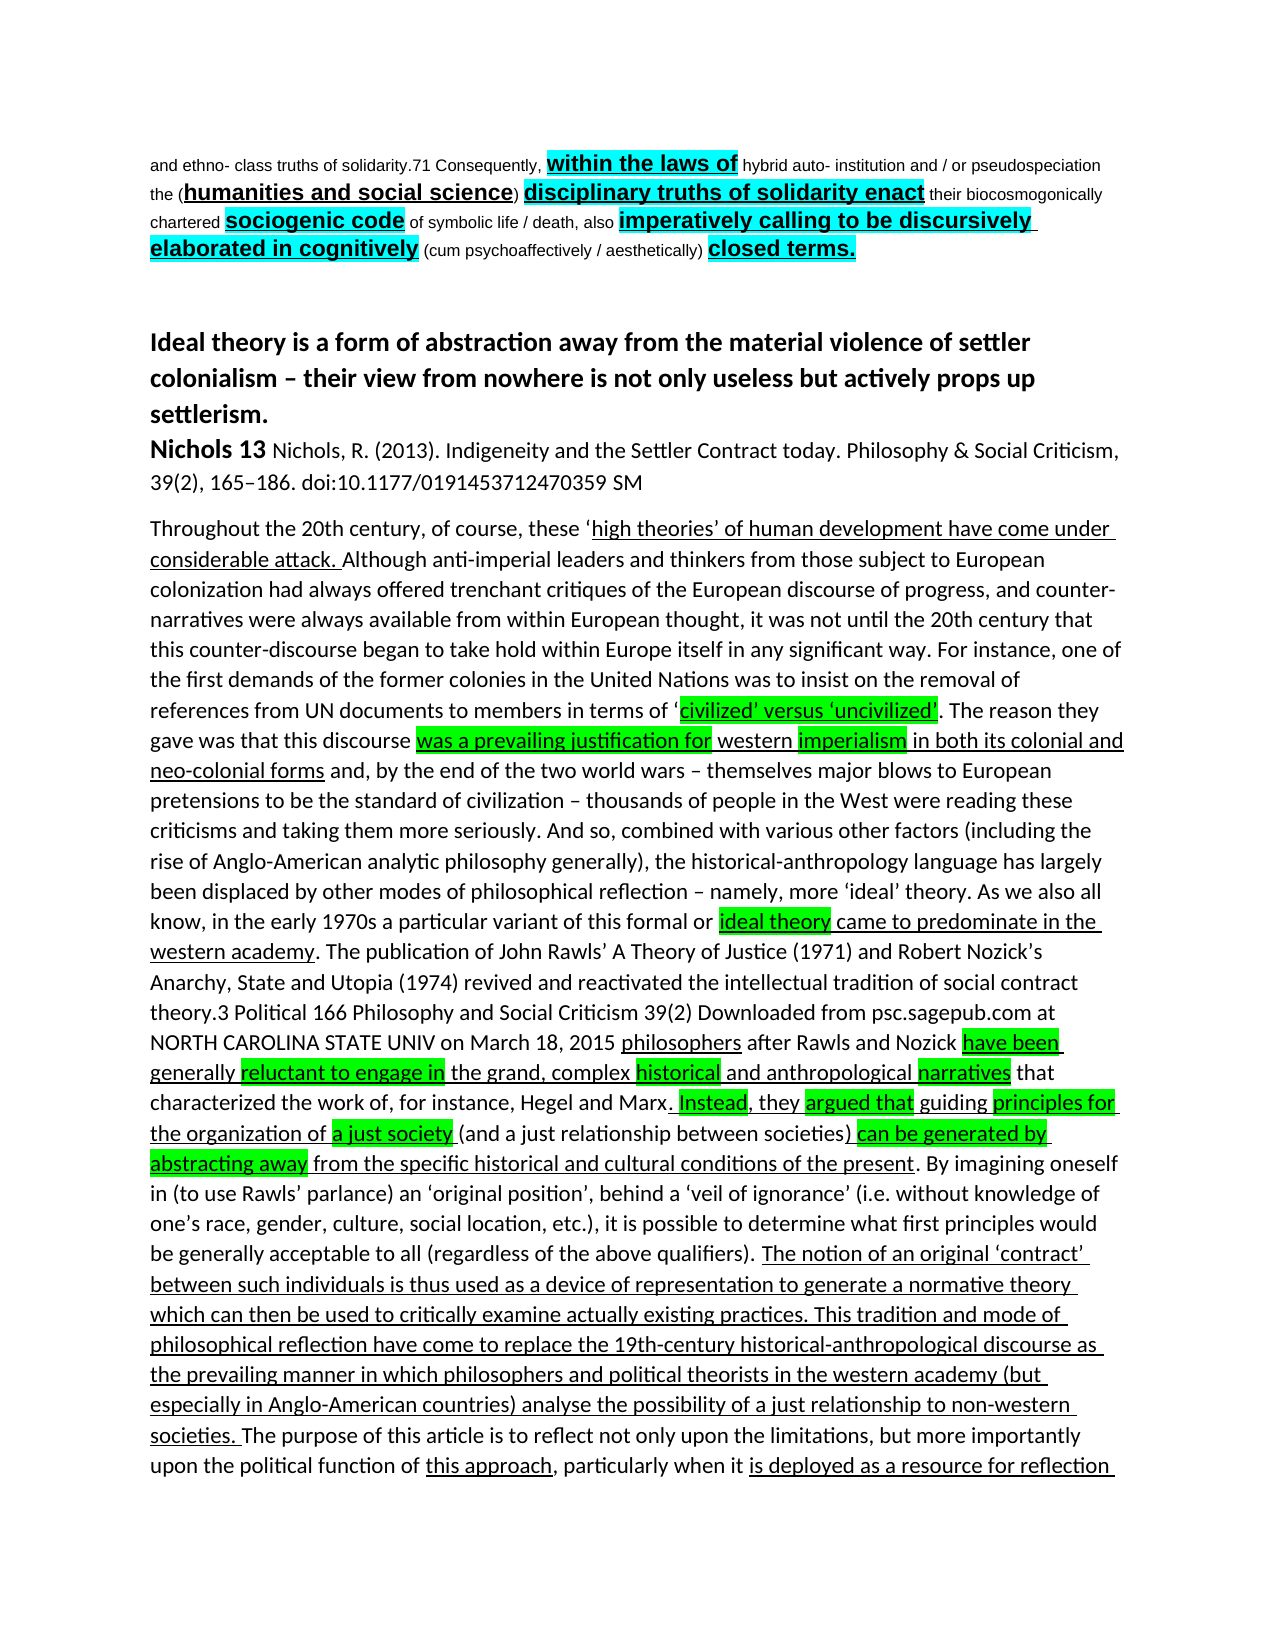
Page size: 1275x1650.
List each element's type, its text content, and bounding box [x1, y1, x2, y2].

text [150, 514, 1125, 1479]
text Nichols 13 Nichols, R. (2013). Indigeneity and the Settler Contract today. Philosophy & Social Criticism, 39(2), 165–186. doi:10.1177/0191453712470359 SM [150, 432, 1125, 496]
text Ideal theory is a form of abstraction away from the material violence of settler colonialism – their view from nowhere is not only useless but actively props up settlerism. [150, 326, 1125, 430]
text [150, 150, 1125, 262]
